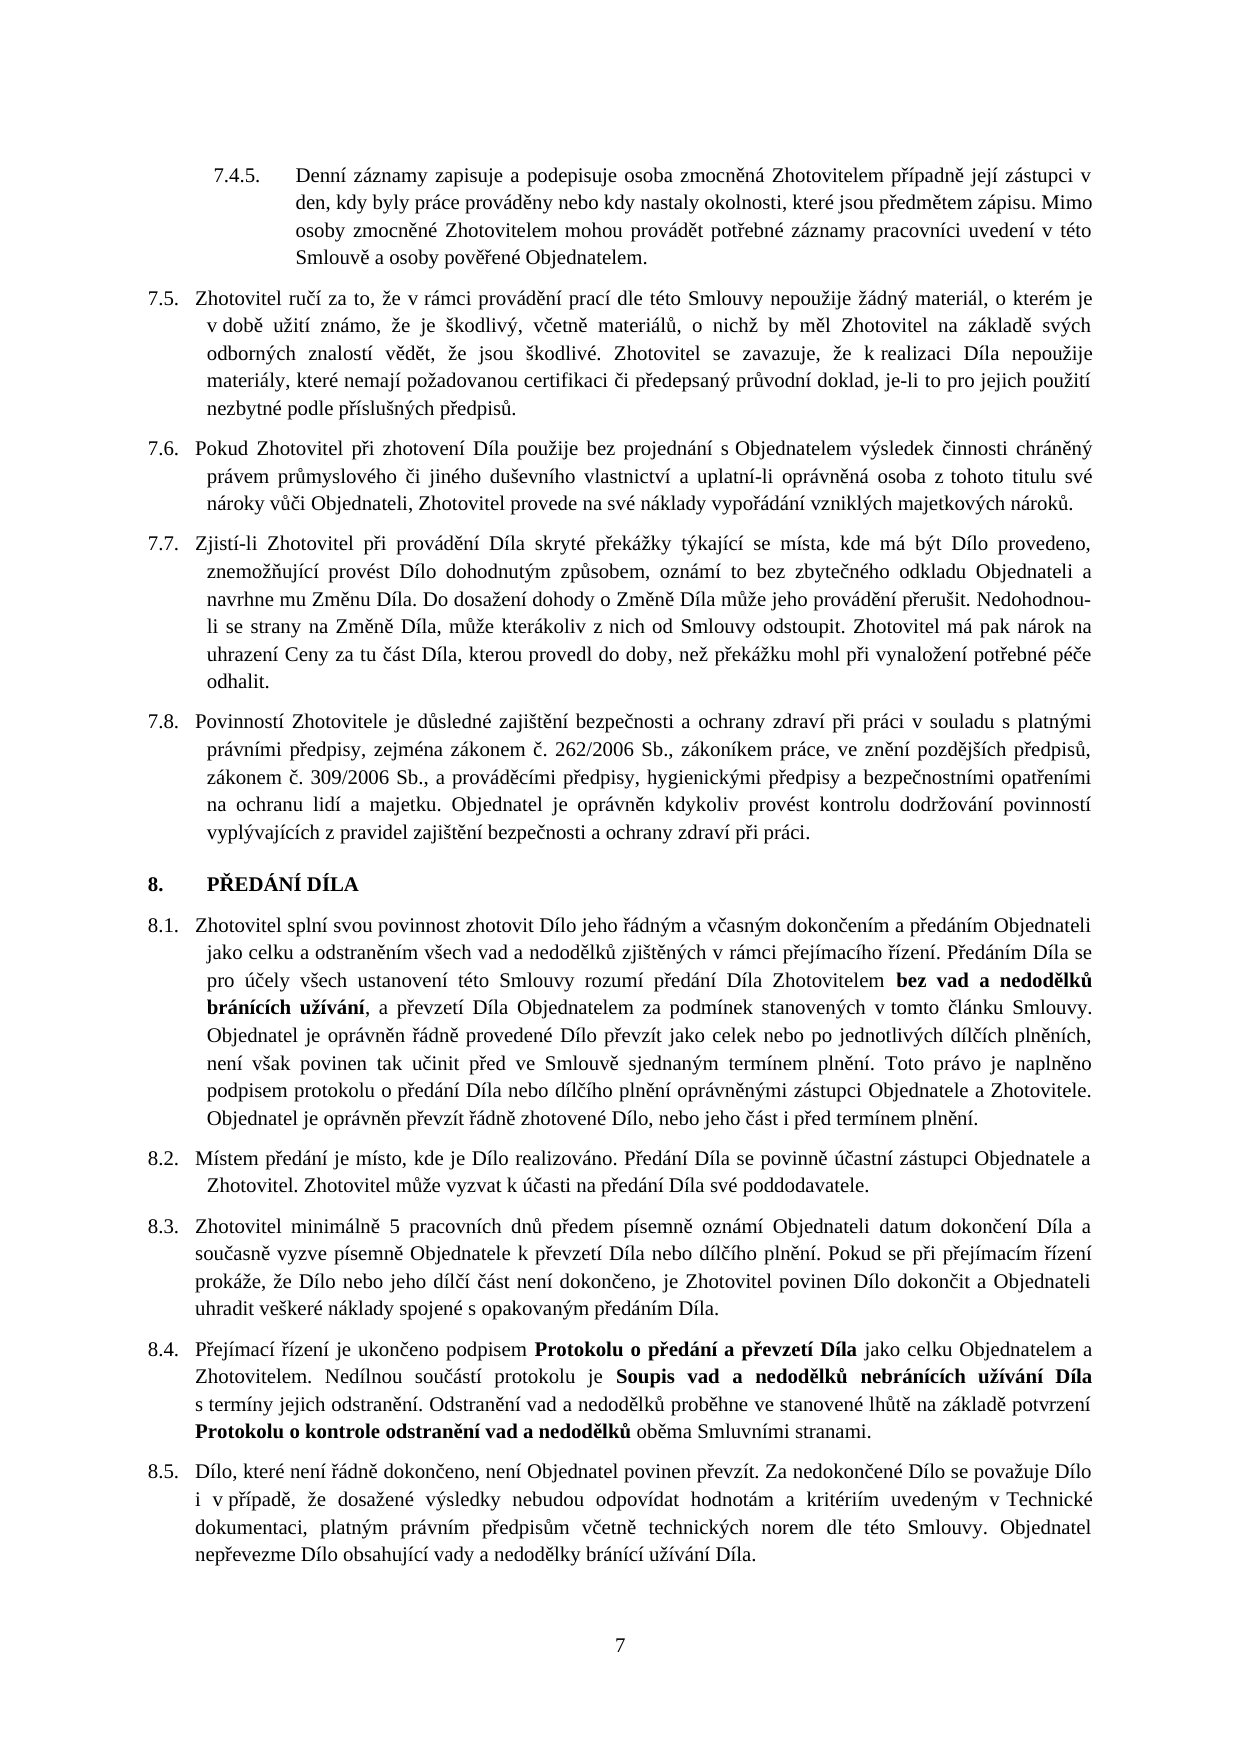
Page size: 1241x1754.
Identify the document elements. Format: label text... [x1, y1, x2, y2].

list Denní záznamy zapisuje a podepisuje osoba zmocněná Zhotovitelem případně její zástupci v den, kdy byly práce prováděny nebo kdy nastaly okolnosti, které jsou předmětem zápisu. Mimo osoby zmocněné Zhotovitelem mohou provádět potřebné záznamy pracovníci uvedení v této Smlouvě a osoby pověřené Objednatelem. [213, 162, 1093, 269]
list Zhotovitel minimálně 5 pracovních dnů předem písemně oznámí Objednateli datum dokončení Díla a současně vyzve písemně Objednatele k převzetí Díla nebo dílčího plnění. Pokud se při přejímacím řízení prokáže, že Dílo nebo jeho dílčí část není dokončeno, je Zhotovitel povinen Dílo dokončit a Objednateli uhradit veškeré náklady spojené s opakovaným předáním Díla. [148, 1213, 1093, 1320]
list Povinností Zhotovitele je důsledné zajištění bezpečnosti a ochrany zdraví při práci v souladu s platnými právními předpisy, zejména zákonem č. 262/2006 Sb., zákoníkem práce, ve znění pozdějších předpisů, zákonem č. 309/2006 Sb., a prováděcími předpisy, hygienickými předpisy a bezpečnostními opatřeními na ochranu lidí a majetku. Objednatel je oprávněn kdykoliv provést kontrolu dodržování povinností vyplývajících z pravidel zajištění bezpečnosti a ochrany zdraví při práci. [148, 709, 1093, 844]
list Místem předání je místo, kde je Dílo realizováno. Předání Díla se povinně účastní zástupci Objednatele a Zhotovitel. Zhotovitel může vyzvat k účasti na předání Díla své poddodavatele. [148, 1146, 1093, 1197]
list Dílo, které není řádně dokončeno, není Objednatel povinen převzít. Za nedokončené Dílo se považuje Dílo i v případě, že dosažené výsledky nebudou odpovídat hodnotám a kritériím uvedeným v Technické dokumentaci, platným právním předpisům včetně technických norem dle této Smlouvy. Objednatel nepřevezme Dílo obsahující vady a nedodělky bránící užívání Díla. [148, 1459, 1093, 1566]
list Pokud Zhotovitel při zhotovení Díla použije bez projednání s Objednatelem výsledek činnosti chráněný právem průmyslového či jiného duševního vlastnictví a uplatní-li oprávněná osoba z tohoto titulu své nároky vůči Objednateli, Zhotovitel provede na své náklady vypořádání vzniklých majetkových nároků. [148, 436, 1093, 515]
list Zhotovitel splní svou povinnost zhotovit Dílo jeho řádným a včasným dokončením a předáním Objednateli jako celku a odstraněním všech vad a nedodělků zjištěných v rámci přejímacího řízení. Předáním Díla se pro účely všech ustanovení této Smlouvy rozumí předání Díla Zhotovitelem bez vad a nedodělků bránících užívání, a převzetí Díla Objednatelem za podmínek stanovených v tomto článku Smlouvy. Objednatel je oprávněn řádně provedené Dílo převzít jako celek nebo po jednotlivých dílčích plněních, není však povinen tak učinit před ve Smlouvě sjednaným termínem plnění. Toto právo je naplněno podpisem protokolu o předání Díla nebo dílčího plnění oprávněnými zástupci Objednatele a Zhotovitele. Objednatel je oprávněn převzít řádně zhotovené Dílo, nebo jeho část i před termínem plnění. [148, 912, 1093, 1130]
list PŘEDÁNÍ DÍLA [148, 872, 1093, 896]
list Zjistí-li Zhotovitel při provádění Díla skryté překážky týkající se místa, kde má být Dílo provedeno, znemožňující provést Dílo dohodnutým způsobem, oznámí to bez zbytečného odkladu Objednateli a navrhne mu Změnu Díla. Do dosažení dohody o Změně Díla může jeho provádění přerušit. Nedohodnou-li se strany na Změně Díla, může kterákoliv z nich od Smlouvy odstoupit. Zhotovitel má pak nárok na uhrazení Ceny za tu část Díla, kterou provedl do doby, než překážku mohl při vynaložení potřebné péče odhalit. [148, 531, 1093, 693]
list Zhotovitel ručí za to, že v rámci provádění prací dle této Smlouvy nepoužije žádný materiál, o kterém je v době užití známo, že je škodlivý, včetně materiálů, o nichž by měl Zhotovitel na základě svých odborných znalostí vědět, že jsou škodlivé. Zhotovitel se zavazuje, že k realizaci Díla nepoužije materiály, které nemají požadovanou certifikaci či předepsaný průvodní doklad, je-li to pro jejich použití nezbytné podle příslušných předpisů. [148, 285, 1093, 420]
list Přejímací řízení je ukončeno podpisem Protokolu o předání a převzetí Díla jako celku Objednatelem a Zhotovitelem. Nedílnou součástí protokolu je Soupis vad a nedodělků nebránících užívání Díla s termíny jejich odstranění. Odstranění vad a nedodělků proběhne ve stanovené lhůtě na základě potvrzení Protokolu o kontrole odstranění vad a nedodělků oběma Smluvními stranami. [148, 1336, 1093, 1443]
